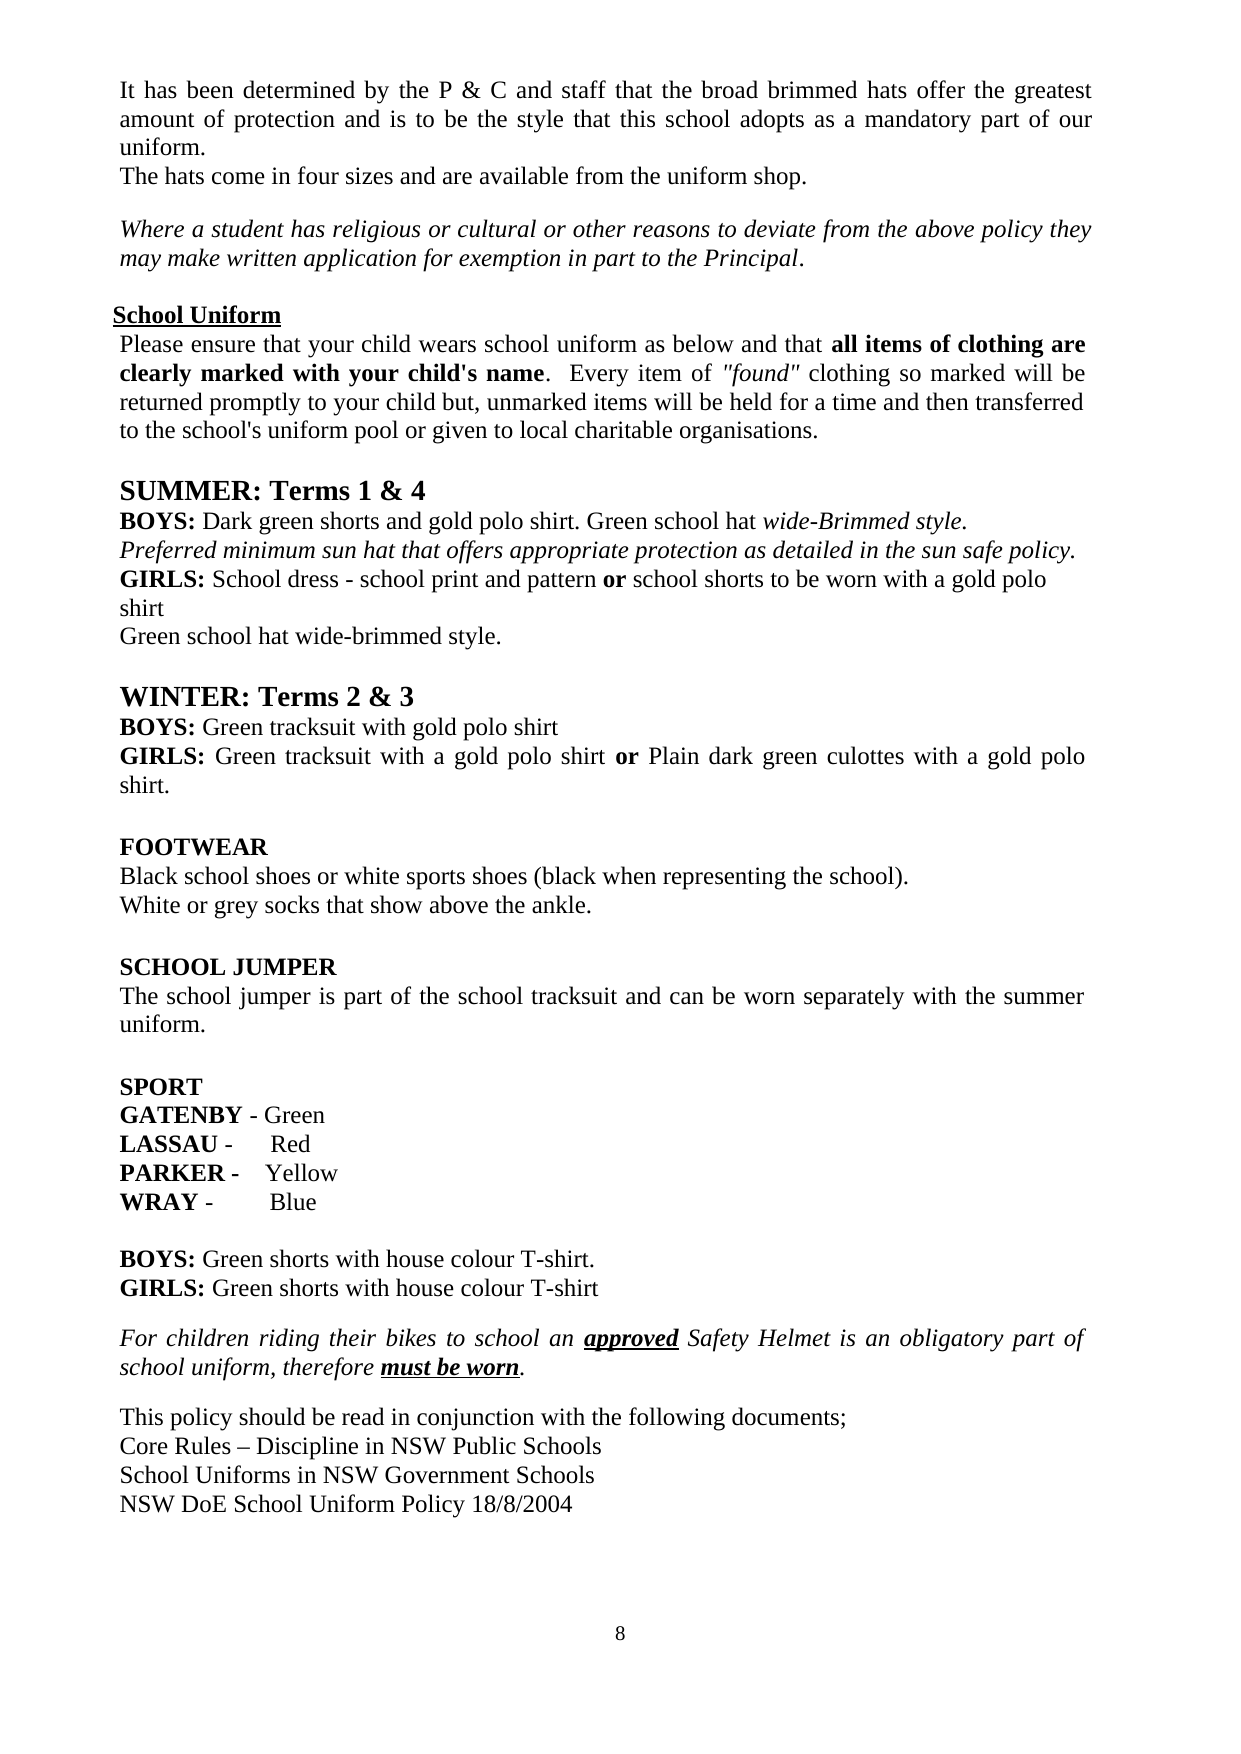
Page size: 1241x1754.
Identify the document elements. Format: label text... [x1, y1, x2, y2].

text WRAY - Blue [119, 1187, 1086, 1216]
text GIRLS: Green shorts with house colour T-shirt [119, 1273, 1086, 1302]
text BOYS: Dark green shorts and gold polo shirt. Green school hat wide-Brimmed style. [119, 506, 1086, 535]
text School Uniform [112, 300, 1086, 329]
text SPORT [119, 1072, 1086, 1101]
text SUMMER: Terms 1 & 4 [119, 473, 1086, 506]
text BOYS: Green shorts with house colour T-shirt. [119, 1244, 1086, 1273]
text WINTER: Terms 2 & 3 [119, 679, 1086, 712]
text This policy should be read in conjunction with the following documents; [119, 1402, 1165, 1431]
text Core Rules – Discipline in NSW Public Schools [119, 1431, 1165, 1460]
text PARKER - Yellow [119, 1158, 1086, 1187]
text Black school shoes or white sports shoes (black when representing the school). [119, 861, 1086, 890]
text School Uniforms in NSW Government Schools [119, 1460, 1165, 1489]
text The school jumper is part of the school tracksuit and can be worn separately with the summer uniform. [119, 981, 1086, 1038]
text It has been determined by the P & C and staff that the broad brimmed hats offer the greatest amount of protection and is to be the style that this school adopts as a mandatory part of our uniform. [119, 75, 1094, 161]
text GIRLS: Green tracksuit with a gold polo shirt or Plain dark green culottes with a gold polo shirt. [119, 741, 1086, 799]
text Preferred minimum sun hat that offers appropriate protection as detailed in the sun safe policy. [119, 535, 1086, 564]
text BOYS: Green tracksuit with gold polo shirt [119, 712, 1086, 741]
text The hats come in four sizes and are available from the uniform shop. [119, 161, 1094, 190]
text SCHOOL JUMPER [119, 952, 1086, 981]
text For children riding their bikes to school an approved Safety Helmet is an obligatory part of school uniform, therefore must be worn. [119, 1323, 1086, 1381]
text Green school hat wide-brimmed style. [119, 621, 1086, 650]
text FOOTWEAR [119, 832, 1086, 861]
text Where a student has religious or cultural or other reasons to deviate from the above policy they may make written application for exemption in part to the Principal. [119, 214, 1094, 272]
text GATENBY - Green [119, 1101, 1086, 1129]
text NSW DoE School Uniform Policy 18/8/2004 [119, 1489, 1165, 1517]
text Please ensure that your child wears school uniform as below and that all items of clothing are clearly marked with your child's name. Every item of "found" clothing so marked will be returned promptly to your child but, unmarked items will be held for a time and then transferred to the school's uniform pool or given to local charitable organisations. [119, 329, 1086, 444]
text LASSAU - Red [119, 1129, 1086, 1158]
text White or grey socks that show above the ankle. [119, 890, 1086, 918]
text GIRLS: School dress - school print and pattern or school shorts to be worn with a gold polo shirt [119, 564, 1086, 621]
